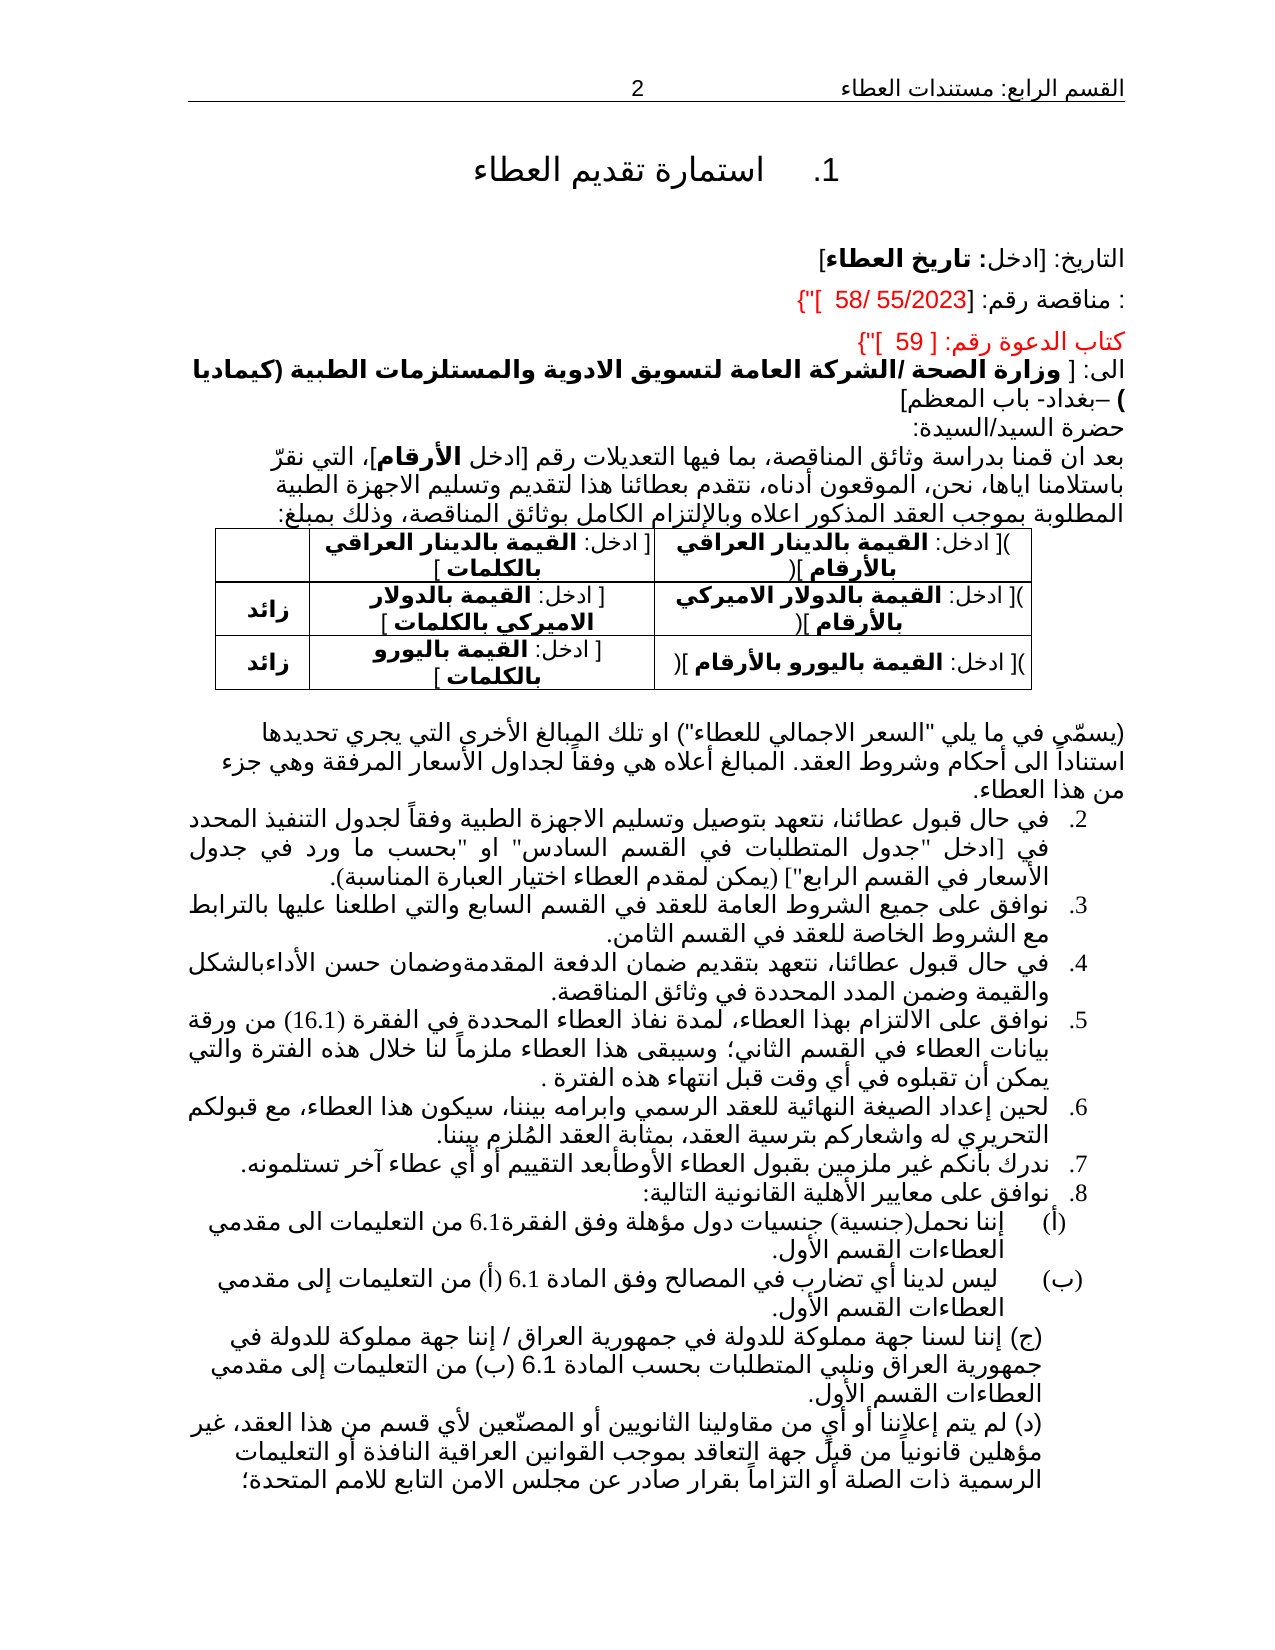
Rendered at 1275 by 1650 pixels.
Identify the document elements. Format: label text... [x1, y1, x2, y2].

table_header [216, 529, 309, 581]
text (ج) إننا لسنا جهة مملوكة للدولة في جمهورية العراق / إننا جهة مملوكة للدولة في جمهورية العراق ونلبي المتطلبات بحسب المادة 6.1 (ب) من التعليمات إلى مقدمي العطاءات القسم الأول. [187, 1322, 1042, 1408]
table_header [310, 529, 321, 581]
text حضرة السيد/السيدة: [187, 413, 1125, 441]
table_cell )[ ادخل: القيمة باليورو بالأرقام ]( [655, 636, 1031, 689]
text الى: [ وزارة الصحة /الشركة العامة لتسويق الادوية والمستلزمات الطبية (كيماديا ) –بغداد- باب المعظم] [187, 355, 1125, 413]
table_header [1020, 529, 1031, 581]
text كتاب الدعوة رقم: [ 59 ]"} [187, 326, 1125, 355]
list نوافق على الالتزام بهذا العطاء، لمدة نفاذ العطاء المحددة في الفقرة (16.1) من ورقة بيانات العطاء في القسم الثاني؛ وسيبقى هذا العطاء ملزماً لنا خلال هذه الفترة والتي يمكن أن تقبلوه في أي وقت قبل انتهاء هذه الفترة . [187, 1006, 1087, 1092]
text التاريخ: [ادخل: تاريخ العطاء] [187, 244, 1125, 273]
list في حال قبول عطائنا، نتعهد بتقديم ضمان الدفعة المقدمةوضمان حسن الأداءبالشكل والقيمة وضمن المدد المحددة في وثائق المناقصة. [187, 948, 1087, 1006]
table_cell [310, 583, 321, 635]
list نوافق على جميع الشروط العامة للعقد في القسم السابع والتي اطلعنا عليها بالترابط مع الشروط الخاصة للعقد في القسم الثامن. [187, 891, 1087, 948]
list نوافق على معايير الأهلية القانونية التالية: [187, 1178, 1087, 1207]
text (يسمّى في ما يلي "السعر الاجمالي للعطاء") او تلك المبالغ الأخرى التي يجري تحديدها استناداً الى أحكام وشروط العقد. المبالغ أعلاه هي وفقاً لجداول الأسعار المرفقة وهي جزء من هذا العطاء. [187, 718, 1125, 804]
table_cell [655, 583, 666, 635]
table_cell زائد [216, 636, 309, 689]
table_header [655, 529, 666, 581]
list في حال قبول عطائنا، نتعهد بتوصيل وتسليم الاجهزة الطبية وفقاً لجدول التنفيذ المحدد في [ادخل "جدول المتطلبات في القسم السادس" او "بحسب ما ورد في جدول الأسعار في القسم الرابع"] (يمكن لمقدم العطاء اختيار العبارة المناسبة). [187, 804, 1087, 891]
text (د) لم يتم إعلاننا أو أيٍ من مقاولينا الثانويين أو المصنّعين لأي قسم من هذا العقد، غير مؤهلين قانونياً من قبل جهة التعاقد بموجب القوانين العراقية النافذة أو التعليمات الرسمية ذات الصلة أو التزاماً بقرار صادر عن مجلس الامن التابع للامم المتحدة؛ [187, 1408, 1042, 1494]
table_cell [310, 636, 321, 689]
text : مناقصة رقم: [55/2023 /58 ]"} [187, 285, 1125, 314]
text بعد ان قمنا بدراسة وثائق المناقصة، بما فيها التعديلات رقم [ادخل الأرقام]، التي نقرّ باستلامنا اياها، نحن، الموقعون أدناه، نتقدم بعطائنا هذا لتقديم وتسليم الاجهزة الطبية المطلوبة بموجب العقد المذكور اعلاه وبالإلتزام الكامل بوثائق المناقصة، وذلك بمبلغ: [187, 441, 1125, 528]
list ليس لدينا أي تضارب في المصالح وفق المادة 6.1 (أ) من التعليمات إلى مقدمي العطاءات القسم الأول. [187, 1264, 1042, 1322]
list ندرك بأنكم غير ملزمين بقبول العطاء الأوطأبعد التقييم أو أي عطاء آخر تستلمونه. [187, 1149, 1087, 1178]
table_cell زائد [216, 583, 309, 635]
list لحين إعداد الصيغة النهائية للعقد الرسمي وابرامه بيننا، سيكون هذا العطاء، مع قبولكم التحريري له واشعاركم بترسية العقد، بمثابة العقد المُلزم بيننا. [187, 1092, 1087, 1149]
text 1. استمارة تقديم العطاء [187, 150, 1125, 188]
list إننا نحمل(جنسية) جنسيات دول مؤهلة وفق الفقرة6.1 من التعليمات الى مقدمي العطاءات القسم الأول. [187, 1207, 1042, 1264]
